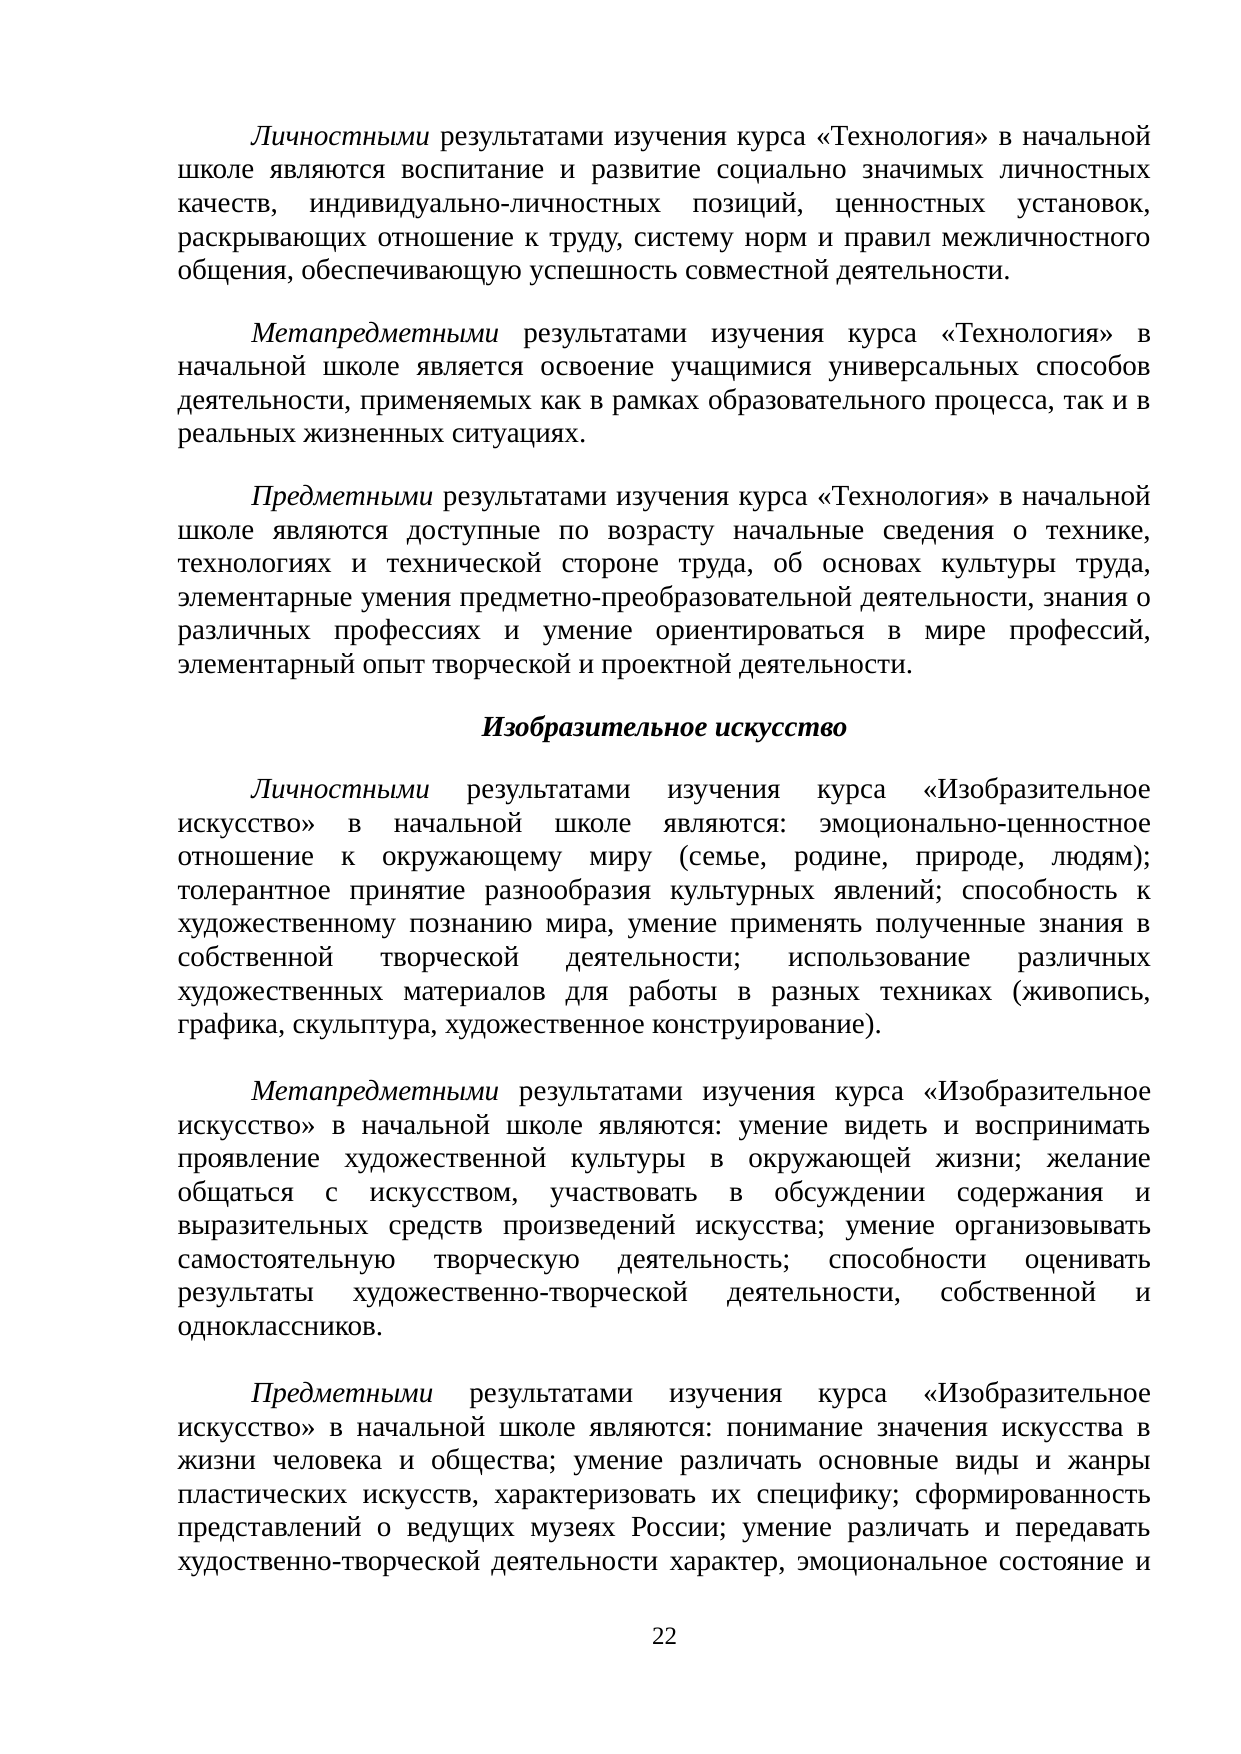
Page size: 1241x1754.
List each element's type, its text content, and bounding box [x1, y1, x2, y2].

text Личностными результатами изучения курса «Технология» в начальной школе являются воспитание и развитие социально значимых личностных качеств, индивидуально-личностных позиций, ценностных установок, раскрывающих отношение к труду, систему норм и правил межличностного общения, обеспечивающую успешность совместной деятельности. [177, 118, 1152, 286]
text Метапредметными результатами изучения курса «Технология» в начальной школе является освоение учащимися универсальных способов деятельности, применяемых как в рамках образовательного процесса, так и в реальных жизненных ситуациях. [177, 315, 1152, 449]
text Изобразительное искусство [177, 709, 1152, 742]
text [177, 1375, 1152, 1576]
text Личностными результатами изучения курса «Изобразительное искусство» в начальной школе являются: эмоционально-ценностное отношение к окружающему миру (семье, родине, природе, людям); толерантное принятие разнообразия культурных явлений; способность к художественному познанию мира, умение применять полученные знания в собственной творческой деятельности; использование различных художественных материалов для работы в разных техниках (живопись, графика, скульптура, художественное конструирование). [177, 771, 1152, 1040]
text Метапредметными результатами изучения курса «Изобразительное искусство» в начальной школе являются: умение видеть и воспринимать проявление художественной культуры в окружающей жизни; желание общаться с искусством, участвовать в обсуждении содержания и выразительных средств произведений искусства; умение организовывать самостоятельную творческую деятельность; способности оценивать результаты художественно-творческой деятельности, собственной и одноклассников. [177, 1073, 1152, 1342]
text Предметными результатами изучения курса «Технология» в начальной школе являются доступные по возрасту начальные сведения о технике, технологиях и технической стороне труда, об основах культуры труда, элементарные умения предметно-преобразовательной деятельности, знания о различных профессиях и умение ориентироваться в мире профессий, элементарный опыт творческой и проектной деятельности. [177, 478, 1152, 679]
